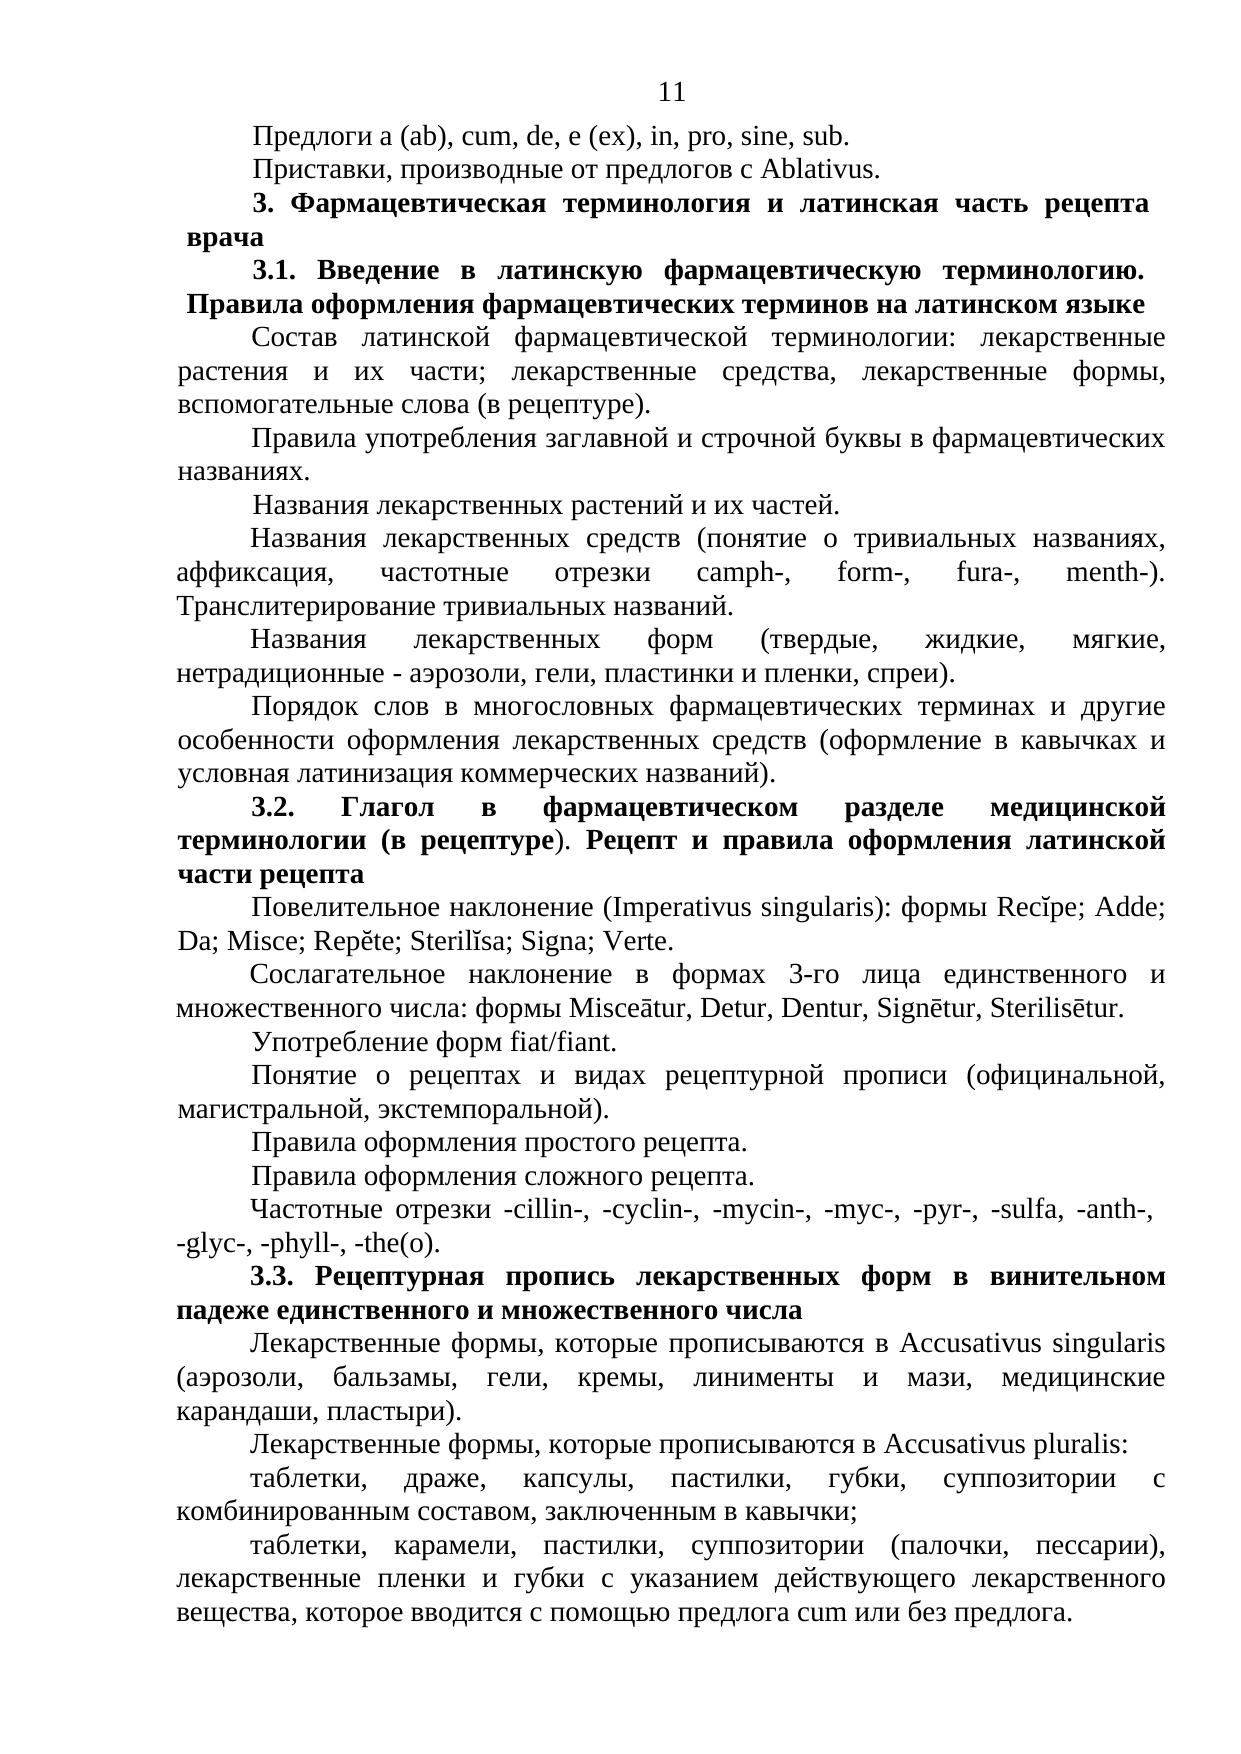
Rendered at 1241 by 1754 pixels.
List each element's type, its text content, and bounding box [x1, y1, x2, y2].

text Употребление форм fiat/fiant. [177, 1024, 1167, 1057]
text 3.1. Введение в латинскую фармацевтическую терминологию. Правила оформления фармацевтических терминов на латинском языке [186, 252, 1167, 319]
text Правила оформления сложного рецепта. [177, 1158, 1167, 1191]
text Порядок слов в многословных фармацевтических терминах и другие особенности оформления лекарственных средств (оформление в кавычках и условная латинизация коммерческих названий). [177, 688, 1167, 789]
text 3.3. Рецептурная пропись лекарственных форм в винительном падеже единственного и множественного числа [176, 1258, 1167, 1326]
text Лекарственные формы, которые прописываются в Accusativus singularis (аэрозоли, бальзамы, гели, кремы, линименты и мази, медицинские карандаши, пластыри). [176, 1326, 1167, 1426]
text Лекарственные формы, которые прописываются в Accusativus pluralis: [176, 1426, 1167, 1460]
text Названия лекарственных средств (понятие о тривиальных названиях, аффиксация, частотные отрезки camph-, form-, fura-, menth-). Транслитерирование тривиальных названий. [176, 521, 1167, 621]
text 3. Фармацевтическая терминология и латинская часть рецепта врача [186, 185, 1167, 252]
text Предлоги а (аb), cum, de, e (ex), in, pro, sine, sub. [213, 118, 1167, 152]
text Названия лекарственных форм (твердые, жидкие, мягкие, нетрадиционные - аэрозоли, гели, пластинки и пленки, спреи). [176, 621, 1167, 688]
text Частотные отрезки -cillin-, -cyclin-, -mycin-, -myc-, -pyr-, -sulfa, -anth-, -glyc-, -phyll-, -the(o). [176, 1191, 1167, 1258]
text Понятие о рецептах и видах рецептурной прописи (официнальной, магистральной, экстемпоральной). [177, 1057, 1167, 1124]
text Повелительное наклонение (Imperativus singularis): формы Recĭpe; Adde; Da; Misce; Repĕte; Sterilĭsa; Signa; Verte. [177, 889, 1167, 957]
text Состав латинской фармацевтической терминологии: лекарственные растения и их части; лекарственные средства, лекарственные формы, вспомогательные слова (в рецептуре). [177, 319, 1167, 420]
text Названия лекарственных растений и их частей. [213, 487, 1167, 521]
text таблетки, карамели, пастилки, суппозитории (палочки, пессарии), лекарственные пленки и губки с указанием действующего лекарственного вещества, которое вводится с помощью предлога cum или без предлога. [176, 1527, 1167, 1627]
text таблетки, драже, капсулы, пастилки, губки, суппозитории с комбинированным составом, заключенным в кавычки; [176, 1460, 1167, 1527]
text Приставки, производные от предлогов с Ablativus. [213, 152, 1167, 185]
text Правила оформления простого рецепта. [177, 1124, 1167, 1158]
text Правила употребления заглавной и строчной буквы в фармацевтических названиях. [177, 420, 1167, 487]
text Cослагательное наклонение в формах 3-го лица единственного и множественного числа: формы Misceātur, Detur, Dentur, Signētur, Sterilisētur. [176, 957, 1167, 1024]
text 3.2. Глагол в фармацевтическом разделе медицинской терминологии (в рецептуре). Рецепт и правила оформления латинской части рецепта [177, 789, 1167, 889]
